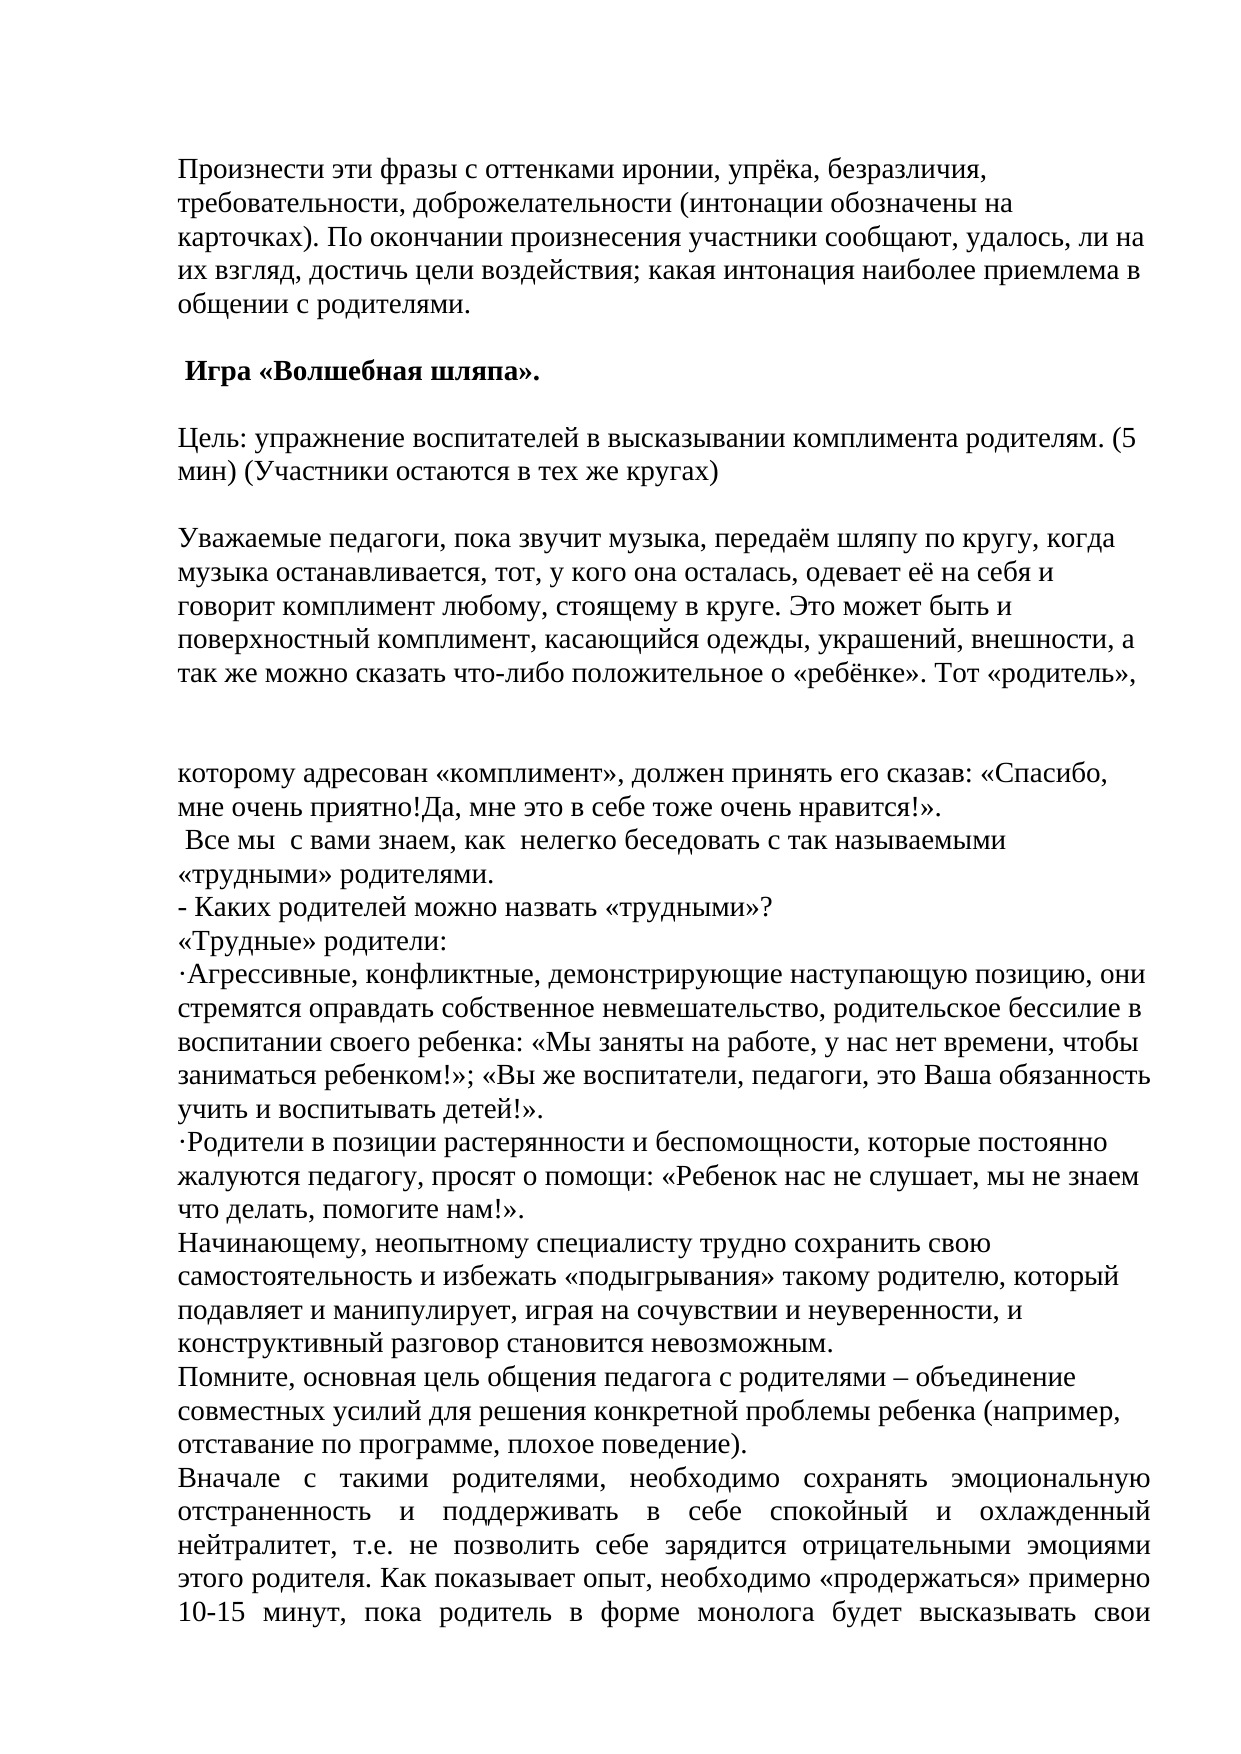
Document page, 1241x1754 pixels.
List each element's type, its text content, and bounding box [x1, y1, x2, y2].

text Произнести эти фразы с оттенками иронии, упрёка, безразличия, требовательности, доброжелательности (интонации обозначены на карточках). По окончании произнесения участники сообщают, удалось, ли на их взгляд, достичь цели воздействия; какая интонация наиболее приемлема в общении с родителями. [177, 152, 1152, 319]
text Уважаемые педагоги, пока звучит музыка, передаём шляпу по кругу, когда музыка останавливается, тот, у кого она осталась, одевает её на себя и говорит комплимент любому, стоящему в круге. Это может быть и поверхностный комплимент, касающийся одежды, украшений, внешности, а так же можно сказать что-либо положительное о «ребёнке». Тот «родитель», [177, 521, 1152, 688]
text Начинающему, неопытному специалисту трудно сохранить свою самостоятельность и избежать «подыгрывания» такому родителю, который подавляет и манипулирует, играя на сочувствии и неуверенности, и конструктивный разговор становится невозможным. [177, 1225, 1152, 1359]
text - Каких родителей можно назвать «трудными»? [177, 889, 1152, 923]
text которому адресован «комплимент», должен принять его сказав: «Спасибо, мне очень приятно!Да, мне это в себе тоже очень нравится!». [177, 755, 1152, 822]
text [177, 1460, 1152, 1627]
text ·Родители в позиции растерянности и беспомощности, которые постоянно жалуются педагогу, просят о помощи: «Ребенок нас не слушает, мы не знаем что делать, помогите нам!». [177, 1124, 1152, 1225]
text Игра «Волшебная шляпа». [177, 353, 1152, 386]
text Помните, основная цель общения педагога с родителями – объединение совместных усилий для решения конкретной проблемы ребенка (например, отставание по программе, плохое поведение). [177, 1359, 1152, 1460]
text «Трудные» родители: [177, 923, 1152, 957]
text Все мы с вами знаем, как нелегко беседовать с так называемыми «трудными» родителями. [177, 822, 1152, 889]
text Цель: упражнение воспитателей в высказывании комплимента родителям. (5 мин) (Участники остаются в тех же кругах) [177, 420, 1152, 487]
text ·Агрессивные, конфликтные, демонстрирующие наступающую позицию, они стремятся оправдать собственное невмешательство, родительское бессилие в воспитании своего ребенка: «Мы заняты на работе, у нас нет времени, чтобы заниматься ребенком!»; «Вы же воспитатели, педагоги, это Ваша обязанность учить и воспитывать детей!». [177, 957, 1152, 1124]
